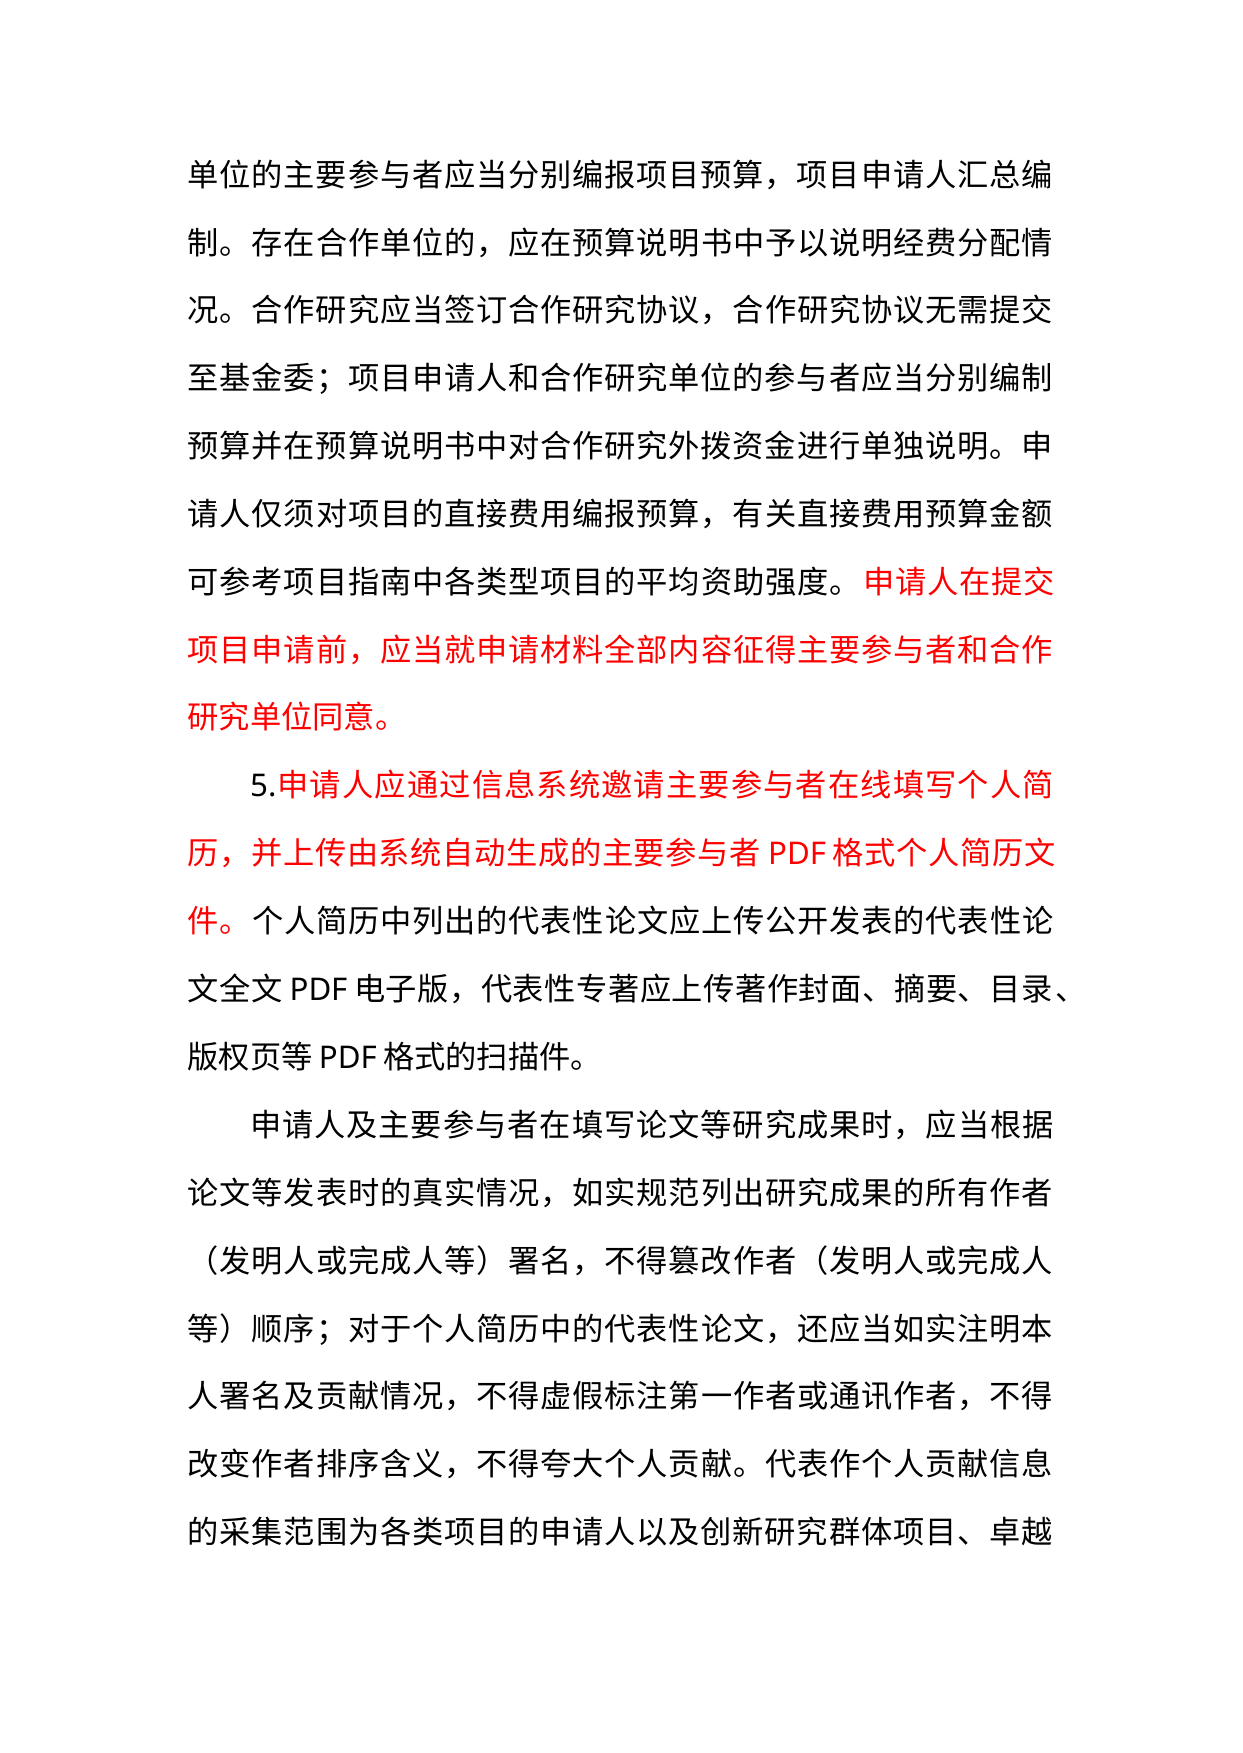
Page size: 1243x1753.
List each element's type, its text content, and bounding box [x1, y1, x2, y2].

text 5.申请人应通过信息系统邀请主要参与者在线填写个人简历，并上传由系统自动生成的主要参与者PDF格式个人简历文件。个人简历中列出的代表性论文应上传公开发表的代表性论文全文PDF电子版，代表性专著应上传著作封面、摘要、目录、版权页等PDF格式的扫描件。 [187, 760, 1055, 1078]
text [187, 1100, 1055, 1552]
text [187, 150, 1055, 738]
